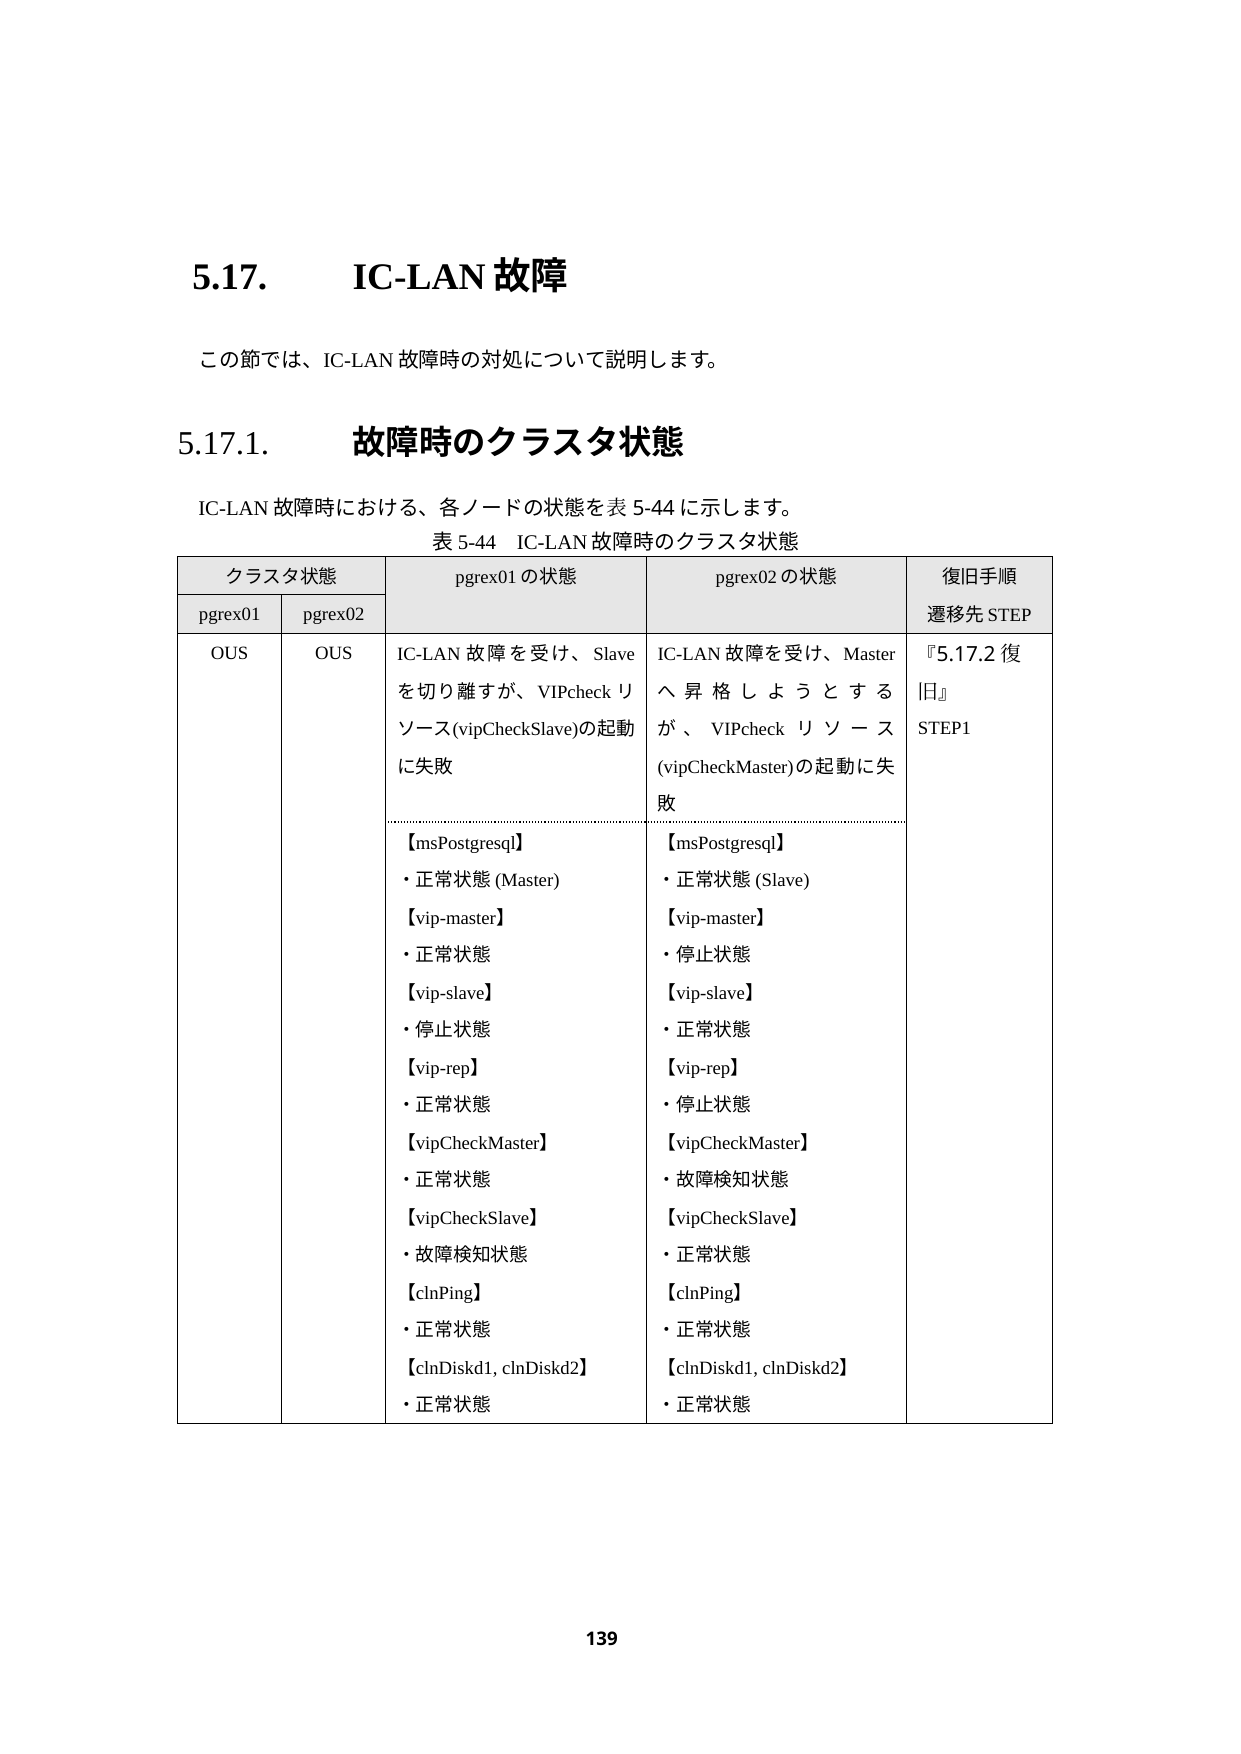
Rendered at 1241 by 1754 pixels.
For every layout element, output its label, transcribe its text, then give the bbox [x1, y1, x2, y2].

table_cell 【msPostgresql】 ・正常状態 (Slave) 【vip-master】 ・停止状態 【vip-slave】 ・正常状態 【vip-rep】 ・停止状態 【vipCheckMaster】 ・故障検知状態 【vipCheckSlave】 ・正常状態 【clnPing】 ・正常状態 【clnDiskd1, clnDiskd2】 ・正常状態 [647, 821, 906, 1422]
table_cell OUS [282, 634, 385, 1422]
table_cell 【msPostgresql】 ・正常状態 (Master) 【vip-master】 ・正常状態 【vip-slave】 ・停止状態 【vip-rep】 ・正常状態 【vipCheckMaster】 ・正常状態 【vipCheckSlave】 ・故障検知状態 【clnPing】 ・正常状態 【clnDiskd1, clnDiskd2】 ・正常状態 [386, 821, 646, 1422]
table_header pgrex01の状態 [386, 557, 646, 633]
table_header pgrex02の状態 [647, 557, 906, 633]
text この節では、IC-LAN故障時の対処について説明します。 [177, 340, 1054, 378]
table_cell OUS [178, 634, 281, 1422]
subtitle IC-LAN故障 [192, 236, 1063, 311]
table_header クラスタ状態 [178, 557, 385, 594]
table_cell pgrex02 [282, 595, 385, 633]
subtitle 故障時のクラスタ状態 [177, 403, 1063, 478]
table_cell IC-LAN故障を受け、Masterへ昇格しようとするが、VIPcheckリソース(vipCheckMaster)の起動に失敗 [647, 634, 906, 821]
table_header 復旧手順 遷移先STEP [907, 557, 1052, 633]
table_cell 『5.17.2 復旧』 STEP1 [907, 634, 1052, 1422]
table_cell IC-LAN故障を受け、Slaveを切り離すが、VIPcheckリソース(vipCheckSlave)の起動に失敗 [386, 634, 646, 821]
table_cell pgrex01 [178, 595, 281, 633]
